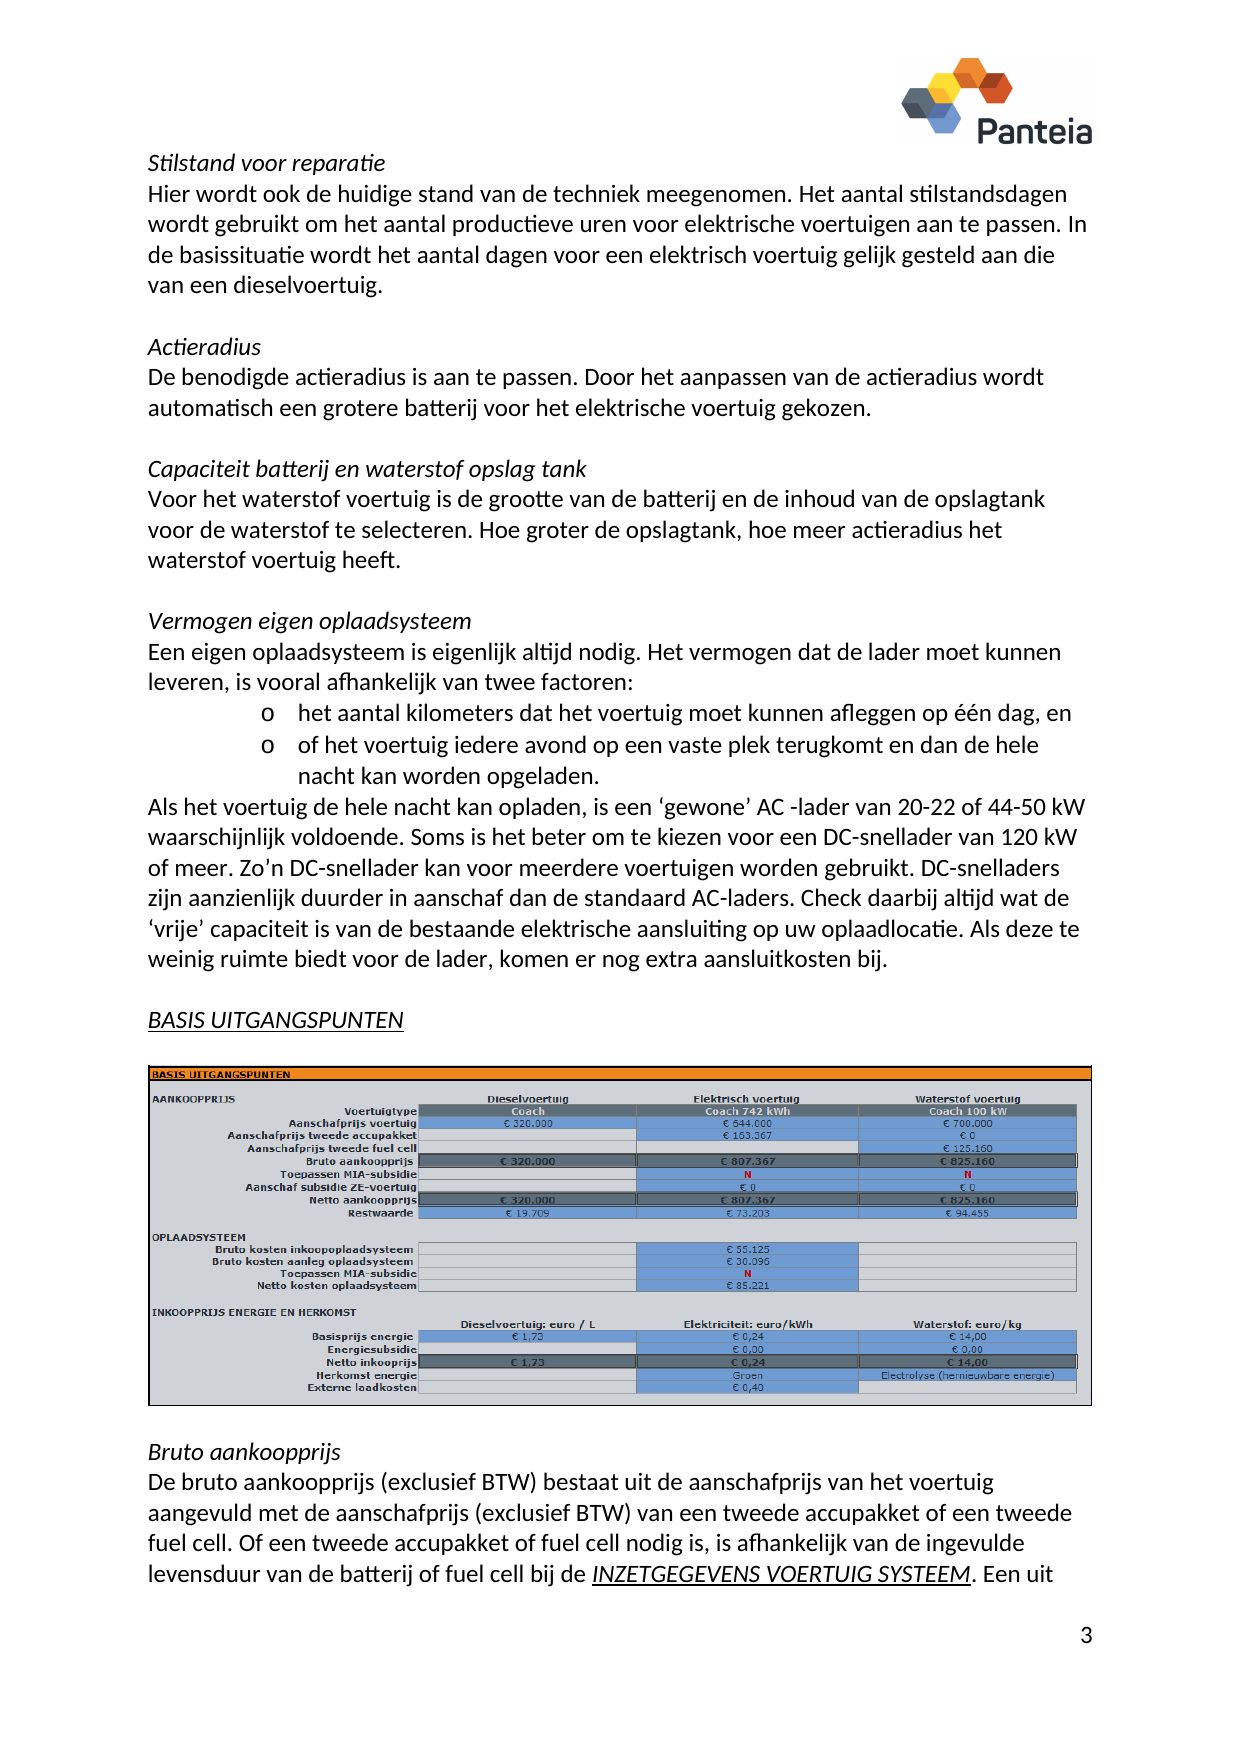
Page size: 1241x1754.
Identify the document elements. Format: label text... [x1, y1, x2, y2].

text Voor het waterstof voertuig is de grootte van de batterij en de inhoud van de opslagtank voor de waterstof te selecteren. Hoe groter de opslagtank, hoe meer actieradius het waterstof voertuig heeft. [148, 483, 1093, 575]
list of het voertuig iedere avond op een vaste plek terugkomt en dan de hele nacht kan worden opgeladen. [260, 729, 1093, 791]
picture [900, 56, 1093, 145]
text Actieradius [148, 331, 1093, 361]
text Capaciteit batterij en waterstof opslag tank [148, 453, 1093, 483]
text Hier wordt ook de huidige stand van de techniek meegenomen. Het aantal stilstandsdagen wordt gebruikt om het aantal productieve uren voor elektrische voertuigen aan te passen. In de basissituatie wordt het aantal dagen voor een elektrisch voertuig gelijk gesteld aan die van een dieselvoertuig. [148, 178, 1093, 300]
text Als het voertuig de hele nacht kan opladen, is een ‘gewone’ AC -lader van 20-22 of 44-50 kW waarschijnlijk voldoende. Soms is het beter om te kiezen voor een DC-snellader van 120 kW of meer. Zo’n DC-snellader kan voor meerdere voertuigen worden gebruikt. DC-snelladers zijn aanzienlijk duurder in aanschaf dan de standaard AC-laders. Check daarbij altijd wat de ‘vrije’ capaciteit is van de bestaande elektrische aansluiting op uw oplaadlocatie. Als deze te weinig ruimte biedt voor de lader, komen er nog extra aansluitkosten bij. [148, 791, 1093, 974]
list het aantal kilometers dat het voertuig moet kunnen afleggen op één dag, en [260, 697, 1093, 729]
text Stilstand voor reparatie [148, 148, 1093, 178]
text Bruto aankoopprijs [148, 1436, 1093, 1466]
text Een eigen oplaadsysteem is eigenlijk altijd nodig. Het vermogen dat de lader moet kunnen leveren, is vooral afhankelijk van twee factoren: [148, 636, 1093, 697]
text De benodigde actieradius is aan te passen. Door het aanpassen van de actieradius wordt automatisch een grotere batterij voor het elektrische voertuig gekozen. [148, 361, 1093, 422]
picture [147, 1065, 1092, 1406]
text Vermogen eigen oplaadsysteem [148, 605, 1093, 636]
text BASIS UITGANGSPUNTEN [148, 1005, 1093, 1035]
